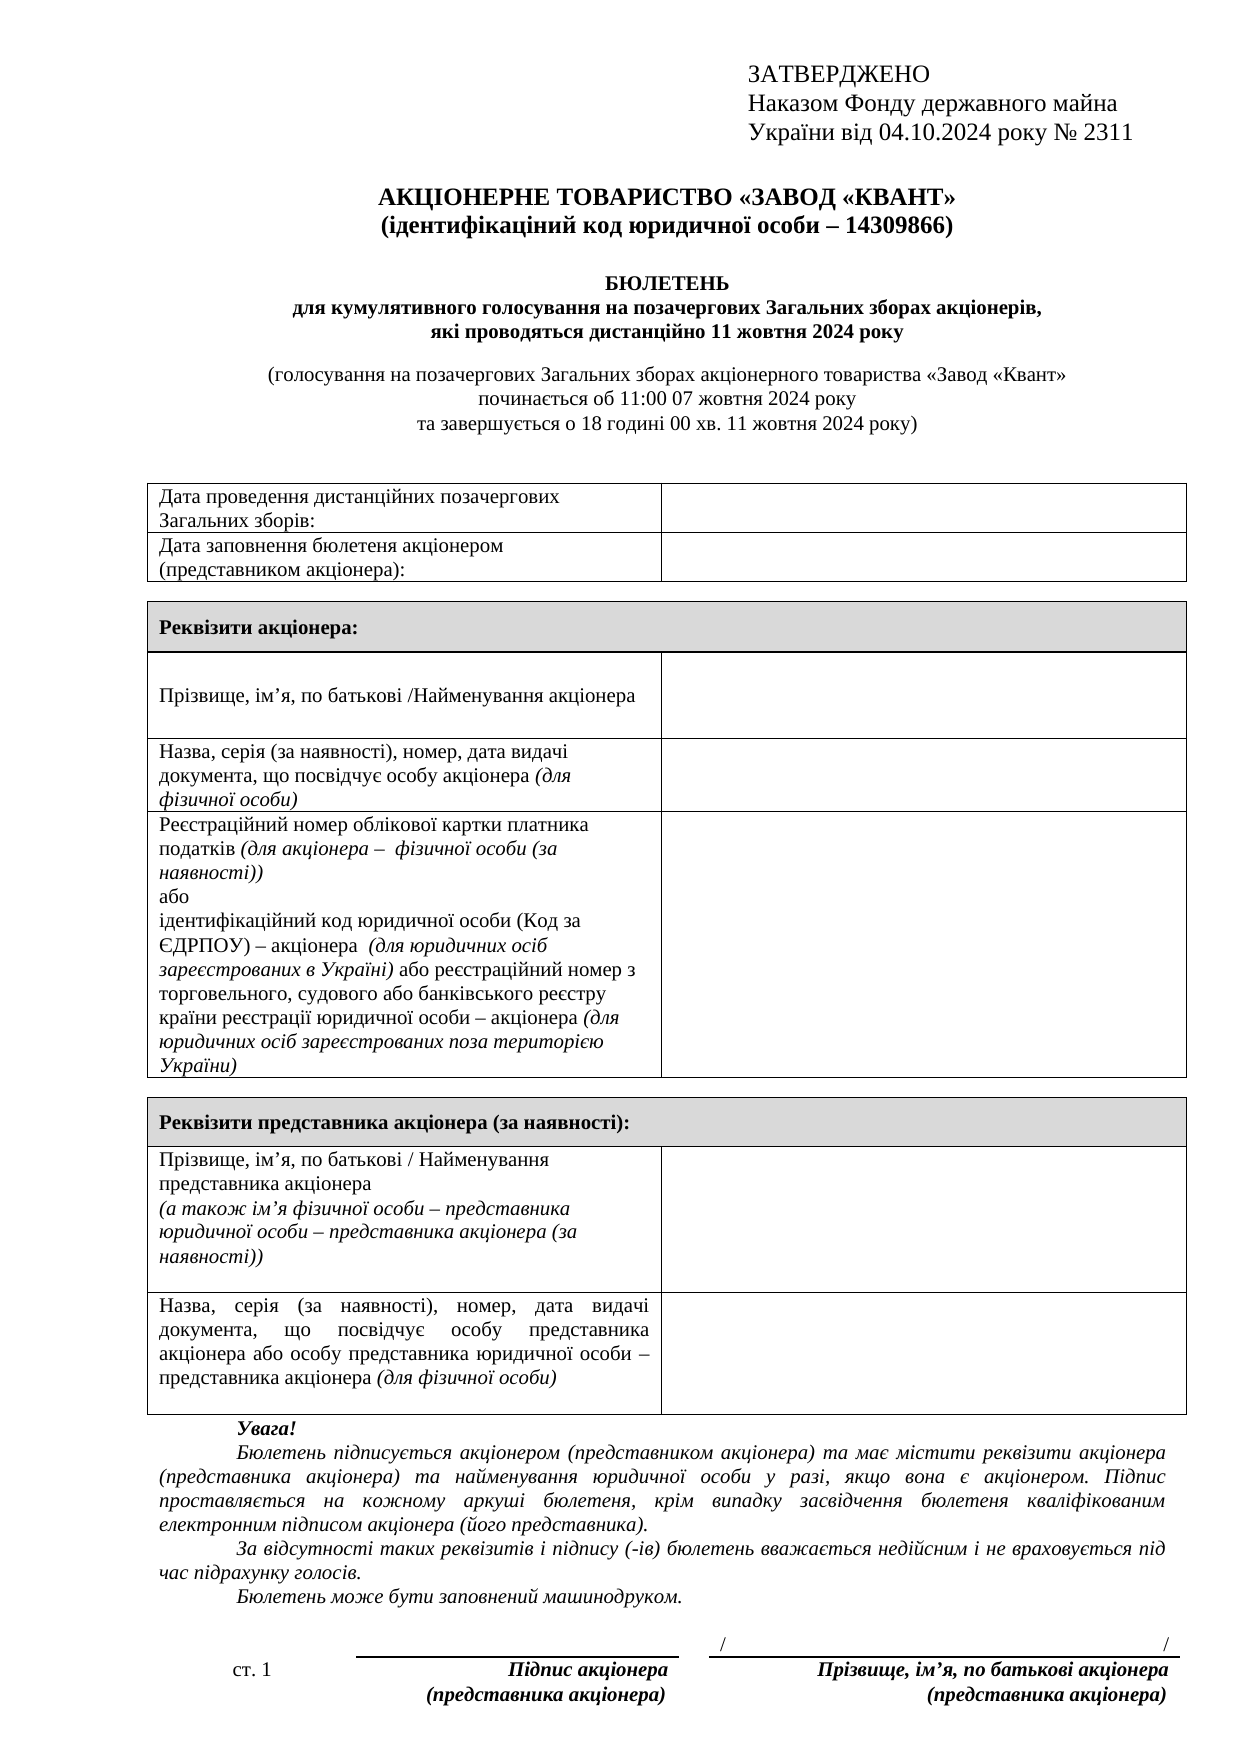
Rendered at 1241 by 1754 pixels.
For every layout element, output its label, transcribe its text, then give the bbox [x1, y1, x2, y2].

text Наказом Фонду державного майна України від 04.10.2024 року № 2311 [748, 88, 1181, 145]
table_cell Назва, серія (за наявності), номер, дата видачі документа, що посвідчує особу представника акціонера або особу представника юридичної особи – представника акціонера (для фізичної особи) [148, 1293, 661, 1414]
table_cell Дата проведення дистанційних позачергових Загальних зборів: [148, 484, 661, 532]
table_cell Назва, серія (за наявності), номер, дата видачі документа, що посвідчує особу акціонера (для фізичної особи) [148, 739, 661, 811]
table_cell [662, 533, 1186, 581]
table_cell [662, 653, 1186, 738]
table_cell [662, 739, 1186, 811]
table_header АКЦІОНЕРНЕ ТОВАРИСТВО «ЗАВОД «КВАНТ» (ідентифікаціний код юридичної особи – 14309866) [148, 174, 1186, 247]
table_cell Реєстраційний номер облікової картки платника податків (для акціонера – фізичної особи (за наявності)) або ідентифікаційний код юридичної особи (Код за ЄДРПОУ) – акціонера (для юридичних осіб зареєстрованих в Україні) або реєстраційний номер з торговельного, судового або банківського реєстру країни реєстрації юридичної особи – акціонера (для юридичних осіб зареєстрованих поза територією України) [148, 812, 661, 1077]
table_header Реквізити акціонера: [148, 602, 1186, 651]
table_cell БЮЛЕТЕНЬ для кумулятивного голосування на позачергових Загальних зборах акціонерів, які проводяться дистанційно 11 жовтня 2024 року (голосування на позачергових Загальних зборах акціонерного товариства «Завод «Квант» починається об 11:00 07 жовтня 2024 року та завершується о 18 годині 00 хв. 11 жовтня 2024 року) [148, 247, 1186, 483]
table_cell [662, 484, 1186, 532]
table_header Реквізити представника акціонера (за наявності): [148, 1098, 1186, 1146]
table_cell Прізвище, ім’я, по батькові / Найменування представника акціонера (а також ім’я фізичної особи – представника юридичної особи – представника акціонера (за наявності)) [148, 1147, 661, 1292]
text ЗАТВЕРДЖЕНО [748, 59, 1181, 88]
table_cell [662, 1147, 1186, 1292]
table_cell Дата заповнення бюлетеня акціонером (представником акціонера): [148, 533, 661, 581]
table_cell [662, 812, 1186, 1077]
table_cell [662, 1293, 1186, 1414]
table_cell Прізвище, ім’я, по батькові /Найменування акціонера [148, 653, 661, 738]
